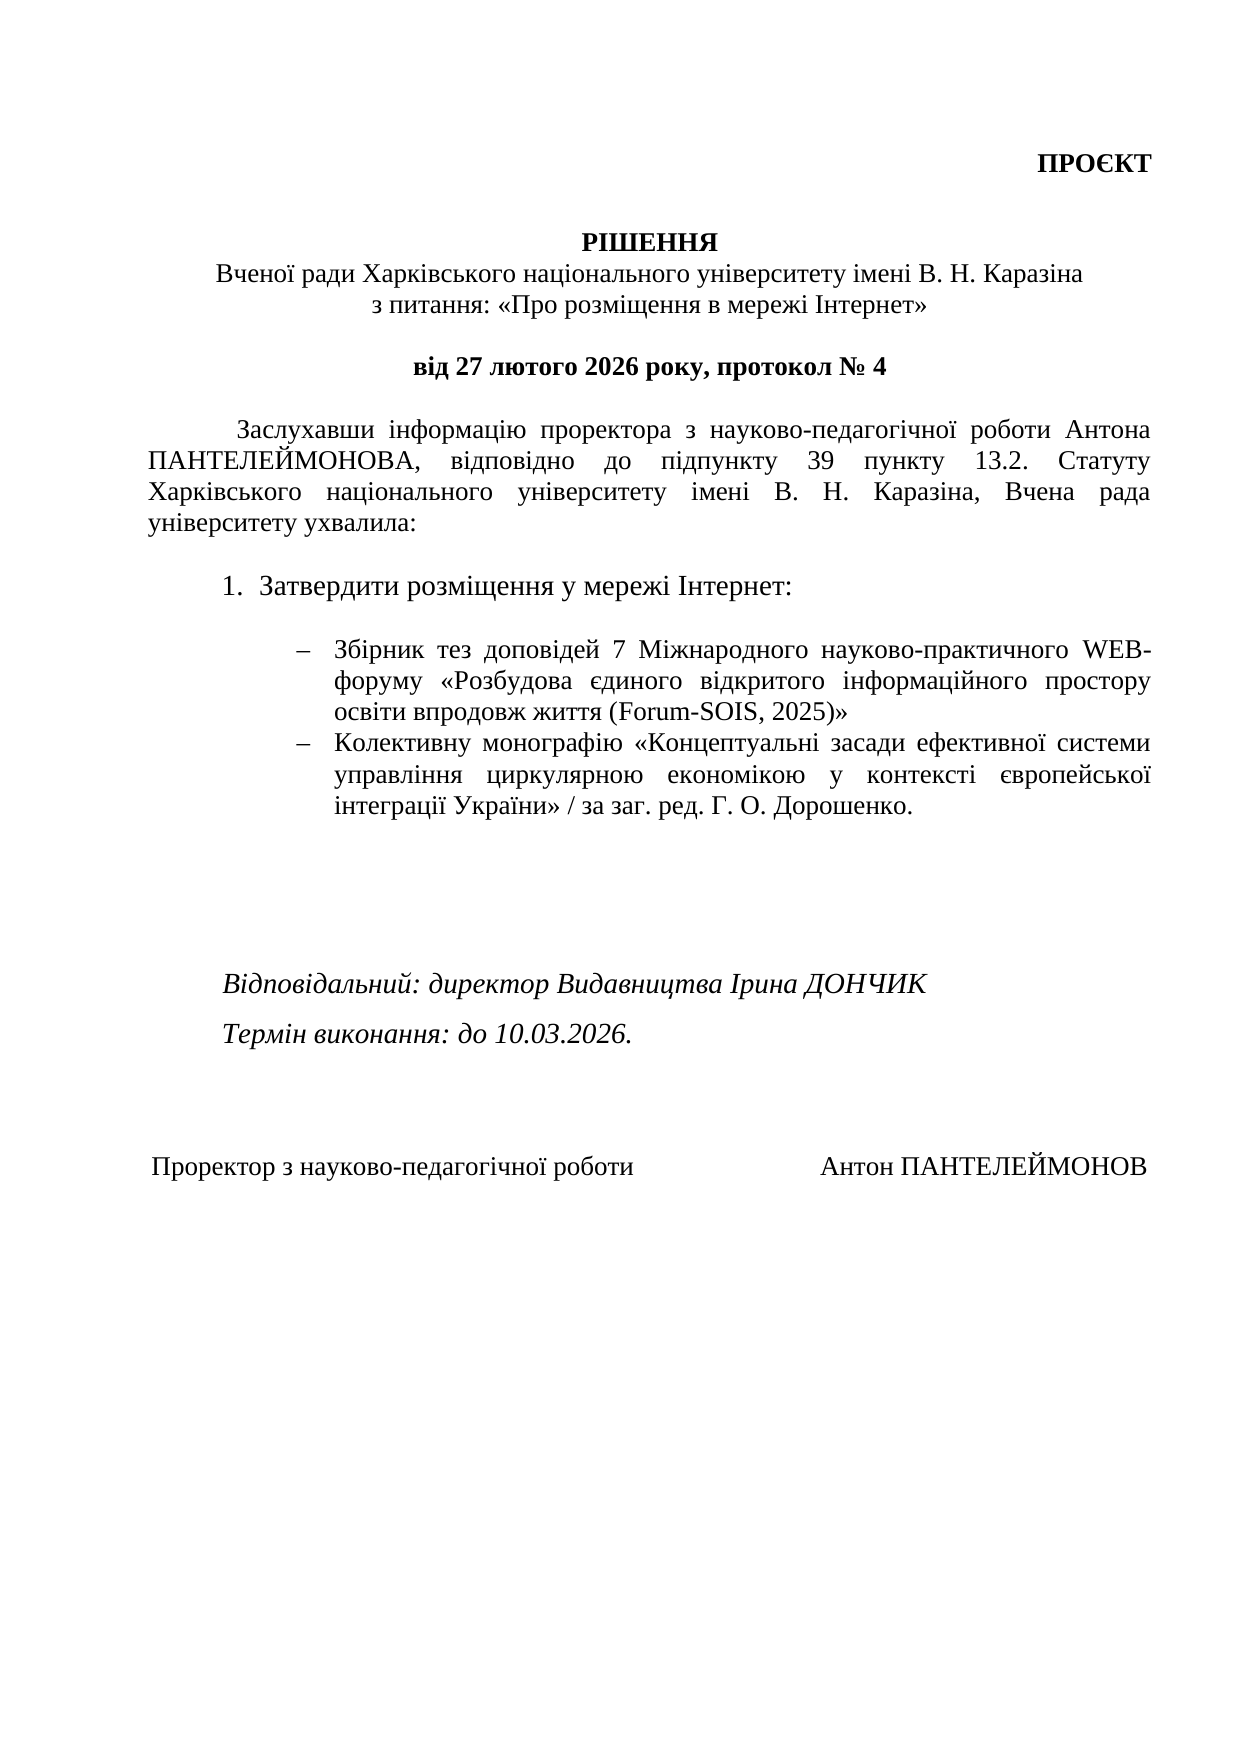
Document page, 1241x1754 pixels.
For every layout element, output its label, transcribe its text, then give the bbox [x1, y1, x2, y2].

text Проєкт [148, 147, 1152, 178]
text з питання: «Про розміщення в мережі Інтернет» [148, 288, 1152, 319]
text Заслухавши інформацію проректора з науково-педагогічної роботи Антона ПАНТЕЛЕЙМОНОВА, відповідно до підпункту 39 пункту 13.2. Статуту Харківського національного університету імені В. Н. Каразіна, Вчена рада університету ухвалила: [148, 413, 1152, 537]
list Колективну монографію «Концептуальні засади ефективної системи управління циркулярною економікою у контексті європейської інтеграції України» / за заг. ред. Г. О. Дорошенко. [296, 727, 1152, 820]
text Термін виконання: до 10.03.2026. [148, 1016, 1152, 1050]
text РІШЕННЯ [148, 226, 1152, 257]
list Затвердити розміщення у мережі Інтернет: [221, 568, 1152, 602]
text Вченої ради Харківського національного університету імені В. Н. Каразіна [148, 257, 1152, 288]
table_header [133, 1066, 1240, 1372]
list Відповідальний: директор Видавництва Ірина ДОНЧИК [222, 966, 1152, 999]
list Збірник тез доповідей 7 Міжнародного науково-практичного WEB-форуму «Розбудова єдиного відкритого інформаційного простору освіти впродовж життя (Forum-SOIS, 2025)» [296, 633, 1152, 727]
text від 27 лютого 2026 року, протокол № 4 [148, 350, 1152, 382]
